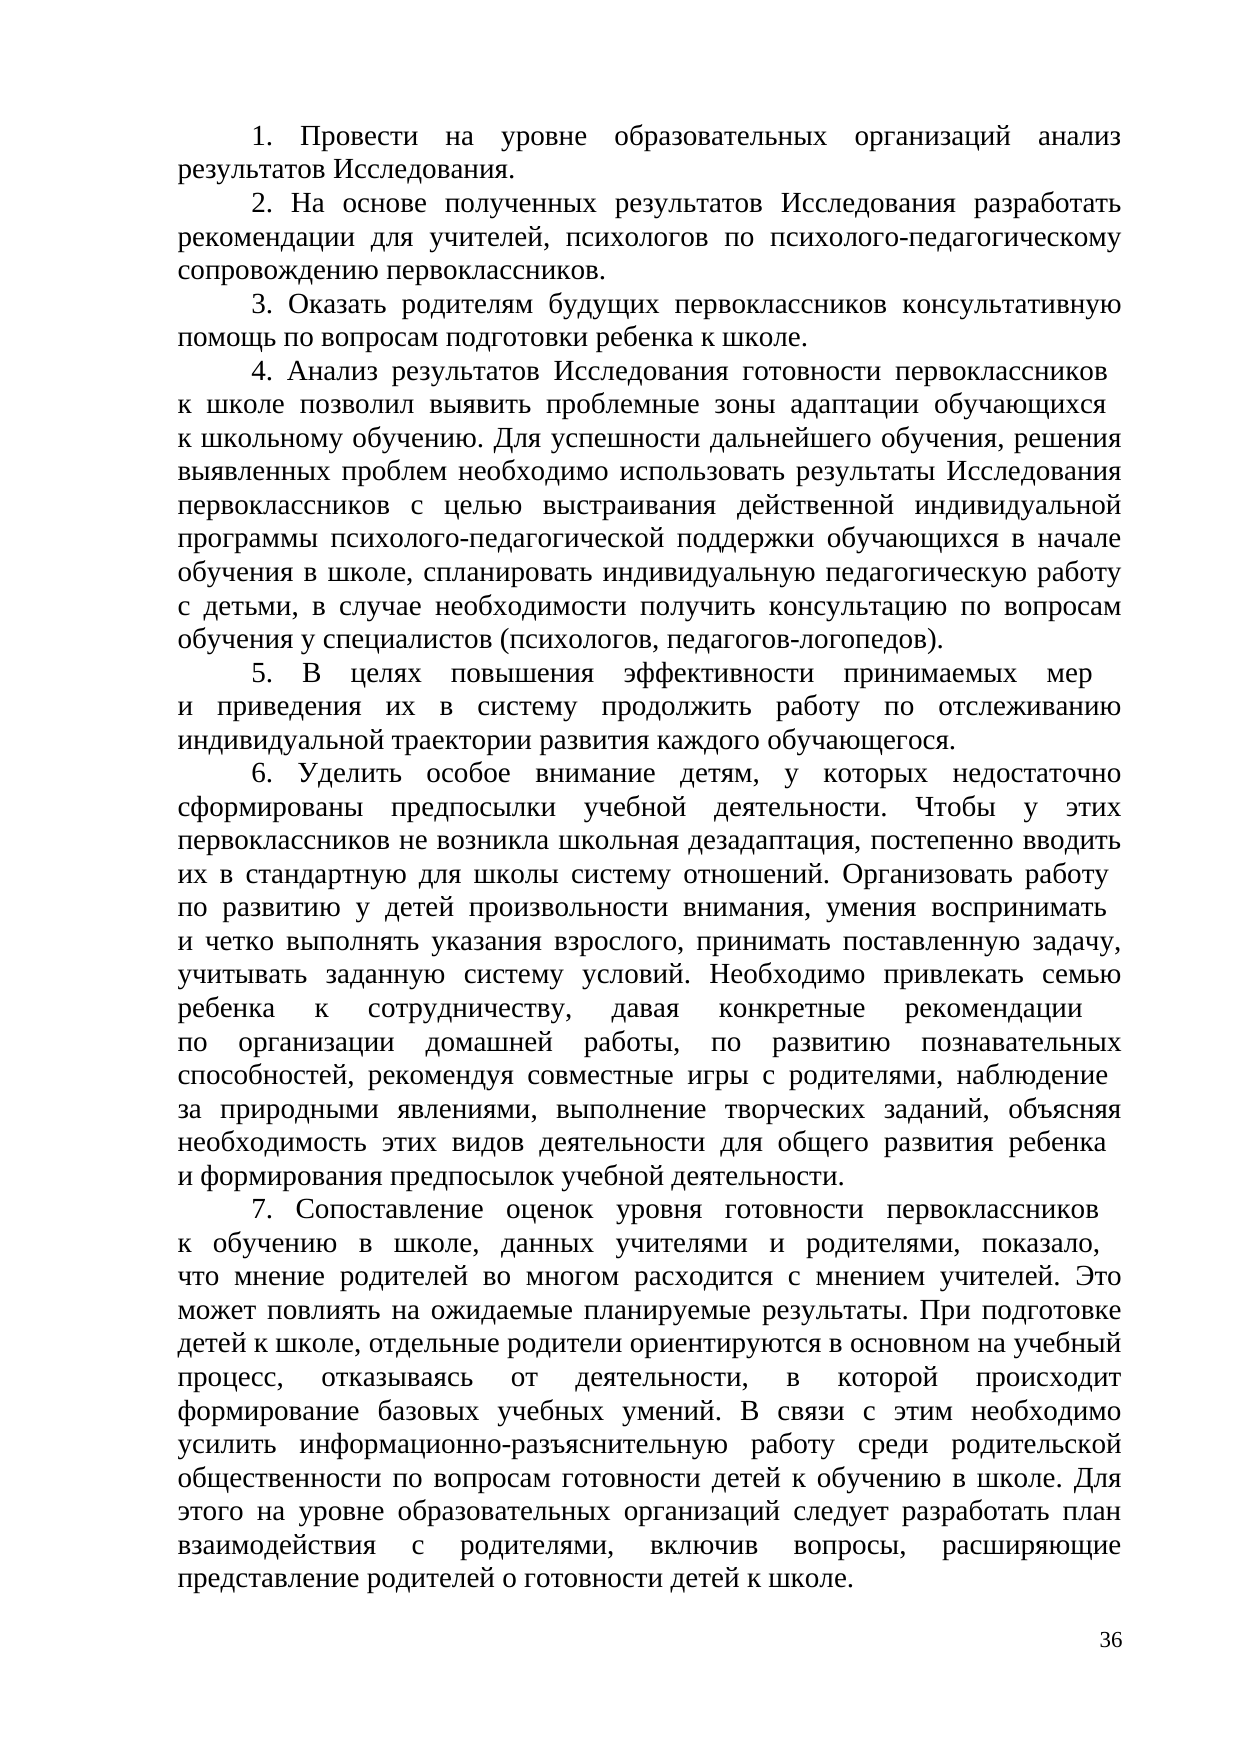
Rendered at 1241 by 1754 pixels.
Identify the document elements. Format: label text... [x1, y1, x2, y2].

text 4. Анализ результатов Исследования готовности первоклассников к школе позволил выявить проблемные зоны адаптации обучающихся к школьному обучению. Для успешности дальнейшего обучения, решения выявленных проблем необходимо использовать результаты Исследования первоклассников с целью выстраивания действенной индивидуальной программы психолого-педагогической поддержки обучающихся в начале обучения в школе, спланировать индивидуальную педагогическую работу с детьми, в случае необходимости получить консультацию по вопросам обучения у специалистов (психологов, педагогов-логопедов). [177, 353, 1122, 655]
text 2. На основе полученных результатов Исследования разработать рекомендации для учителей, психологов по психолого-педагогическому сопровождению первоклассников. [177, 185, 1122, 286]
text 1. Провести на уровне образовательных организаций анализ результатов Исследования. [177, 118, 1122, 185]
text 5. В целях повышения эффективности принимаемых мер и приведения их в систему продолжить работу по отслеживанию индивидуальной траектории развития каждого обучающегося. [177, 655, 1122, 755]
text 7. Сопоставление оценок уровня готовности первоклассников к обучению в школе, данных учителями и родителями, показало, что мнение родителей во многом расходится с мнением учителей. Это может повлиять на ожидаемые планируемые результаты. При подготовке детей к школе, отдельные родители ориентируются в основном на учебный процесс, отказываясь от деятельности, в которой происходит формирование базовых учебных умений. В связи с этим необходимо усилить информационно-разъяснительную работу среди родительской общественности по вопросам готовности детей к обучению в школе. Для этого на уровне образовательных организаций следует разработать план взаимодействия с родителями, включив вопросы, расширяющие представление родителей о готовности детей к школе. [177, 1191, 1122, 1594]
text 3. Оказать родителям будущих первоклассников консультативную помощь по вопросам подготовки ребенка к школе. [177, 286, 1122, 353]
text 6. Уделить особое внимание детям, у которых недостаточно сформированы предпосылки учебной деятельности. Чтобы у этих первоклассников не возникла школьная дезадаптация, постепенно вводить их в стандартную для школы систему отношений. Организовать работу по развитию у детей произвольности внимания, умения воспринимать и четко выполнять указания взрослого, принимать поставленную задачу, учитывать заданную систему условий. Необходимо привлекать семью ребенка к сотрудничеству, давая конкретные рекомендации по организации домашней работы, по развитию познавательных способностей, рекомендуя совместные игры с родителями, наблюдение за природными явлениями, выполнение творческих заданий, объясняя необходимость этих видов деятельности для общего развития ребенка и формирования предпосылок учебной деятельности. [177, 755, 1122, 1191]
